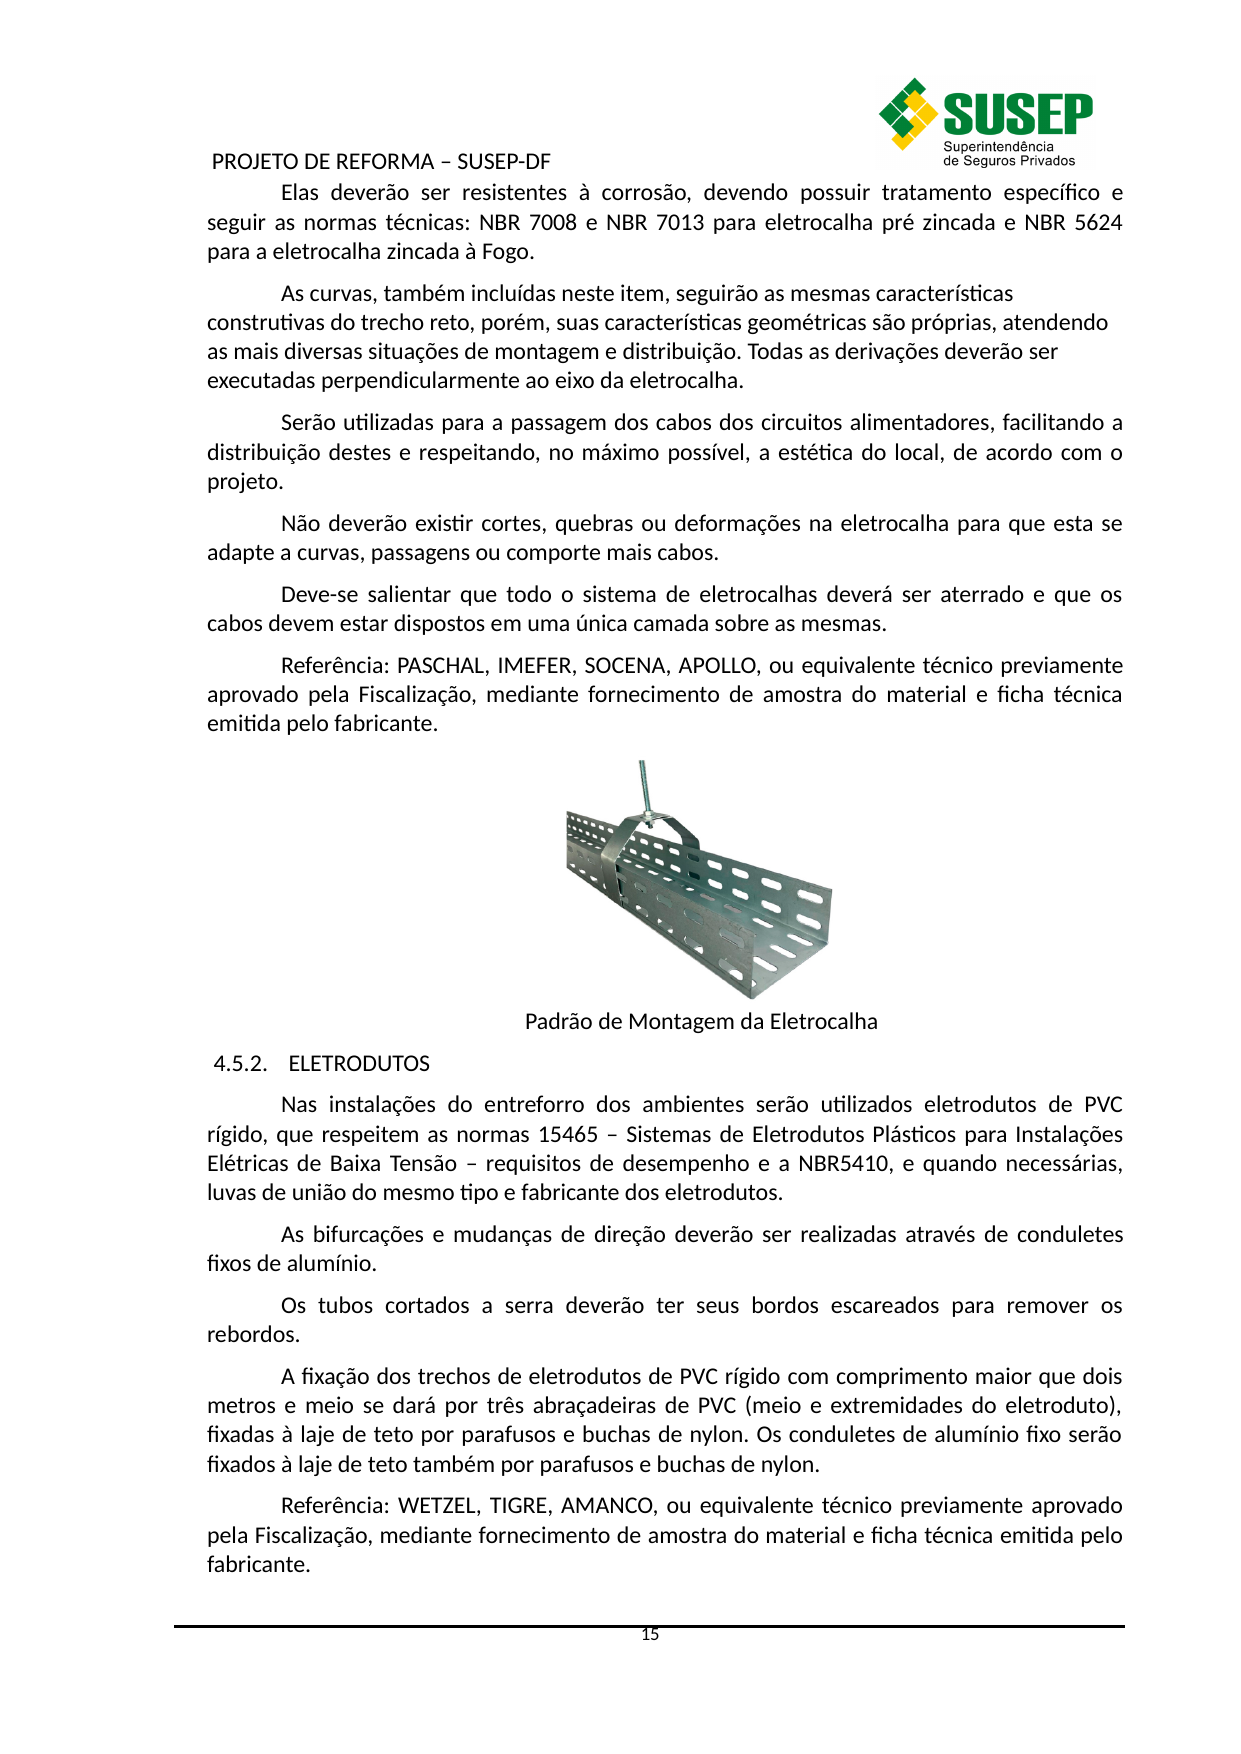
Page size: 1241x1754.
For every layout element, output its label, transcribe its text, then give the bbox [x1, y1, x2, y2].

picture [566, 750, 839, 1006]
text Deve-se salientar que todo o sistema de eletrocalhas deverá ser aterrado e que os cabos devem estar dispostos em uma única camada sobre as mesmas. [207, 579, 1124, 637]
text As curvas, também incluídas neste item, seguirão as mesmas características construtivas do trecho reto, porém, suas características geométricas são próprias, atendendo as mais diversas situações de montagem e distribuição. Todas as derivações deverão ser executadas perpendicularmente ao eixo da eletrocalha. [207, 278, 1130, 395]
text A fixação dos trechos de eletrodutos de PVC rígido com comprimento maior que dois metros e meio se dará por três abraçadeiras de PVC (meio e extremidades do eletroduto), fixadas à laje de teto por parafusos e buchas de nylon. Os conduletes de alumínio fixo serão fixados à laje de teto também por parafusos e buchas de nylon. [207, 1361, 1124, 1478]
text Referência: PASCHAL, IMEFER, SOCENA, APOLLO, ou equivalente técnico previamente aprovado pela Fiscalização, mediante fornecimento de amostra do material e ficha técnica emitida pelo fabricante. [207, 650, 1124, 738]
text Os tubos cortados a serra deverão ter seus bordos escareados para remover os rebordos. [207, 1290, 1124, 1348]
text Serão utilizadas para a passagem dos cabos dos circuitos alimentadores, facilitando a distribuição destes e respeitando, no máximo possível, a estética do local, de acordo com o projeto. [207, 407, 1124, 495]
text Nas instalações do entreforro dos ambientes serão utilizados eletrodutos de PVC rígido, que respeitem as normas 15465 – Sistemas de Eletrodutos Plásticos para Instalações Elétricas de Baixa Tensão – requisitos de desempenho e a NBR5410, e quando necessárias, luvas de união do mesmo tipo e fabricante dos eletrodutos. [207, 1089, 1124, 1206]
text Não deverão existir cortes, quebras ou deformações na eletrocalha para que esta se adapte a curvas, passagens ou comporte mais cabos. [207, 508, 1124, 566]
text Referência: WETZEL, TIGRE, AMANCO, ou equivalente técnico previamente aprovado pela Fiscalização, mediante fornecimento de amostra do material e ficha técnica emitida pelo fabricante. [207, 1491, 1124, 1578]
text Padrão de Montagem da Eletrocalha [279, 1006, 1124, 1035]
text As bifurcações e mudanças de direção deverão ser realizadas através de conduletes fixos de alumínio. [207, 1219, 1124, 1277]
subtitle ELETRODUTOS [213, 1048, 1130, 1077]
picture [875, 75, 1096, 170]
text Elas deverão ser resistentes à corrosão, devendo possuir tratamento específico e seguir as normas técnicas: NBR 7008 e NBR 7013 para eletrocalha pré zincada e NBR 5624 para a eletrocalha zincada à Fogo. [207, 177, 1124, 265]
